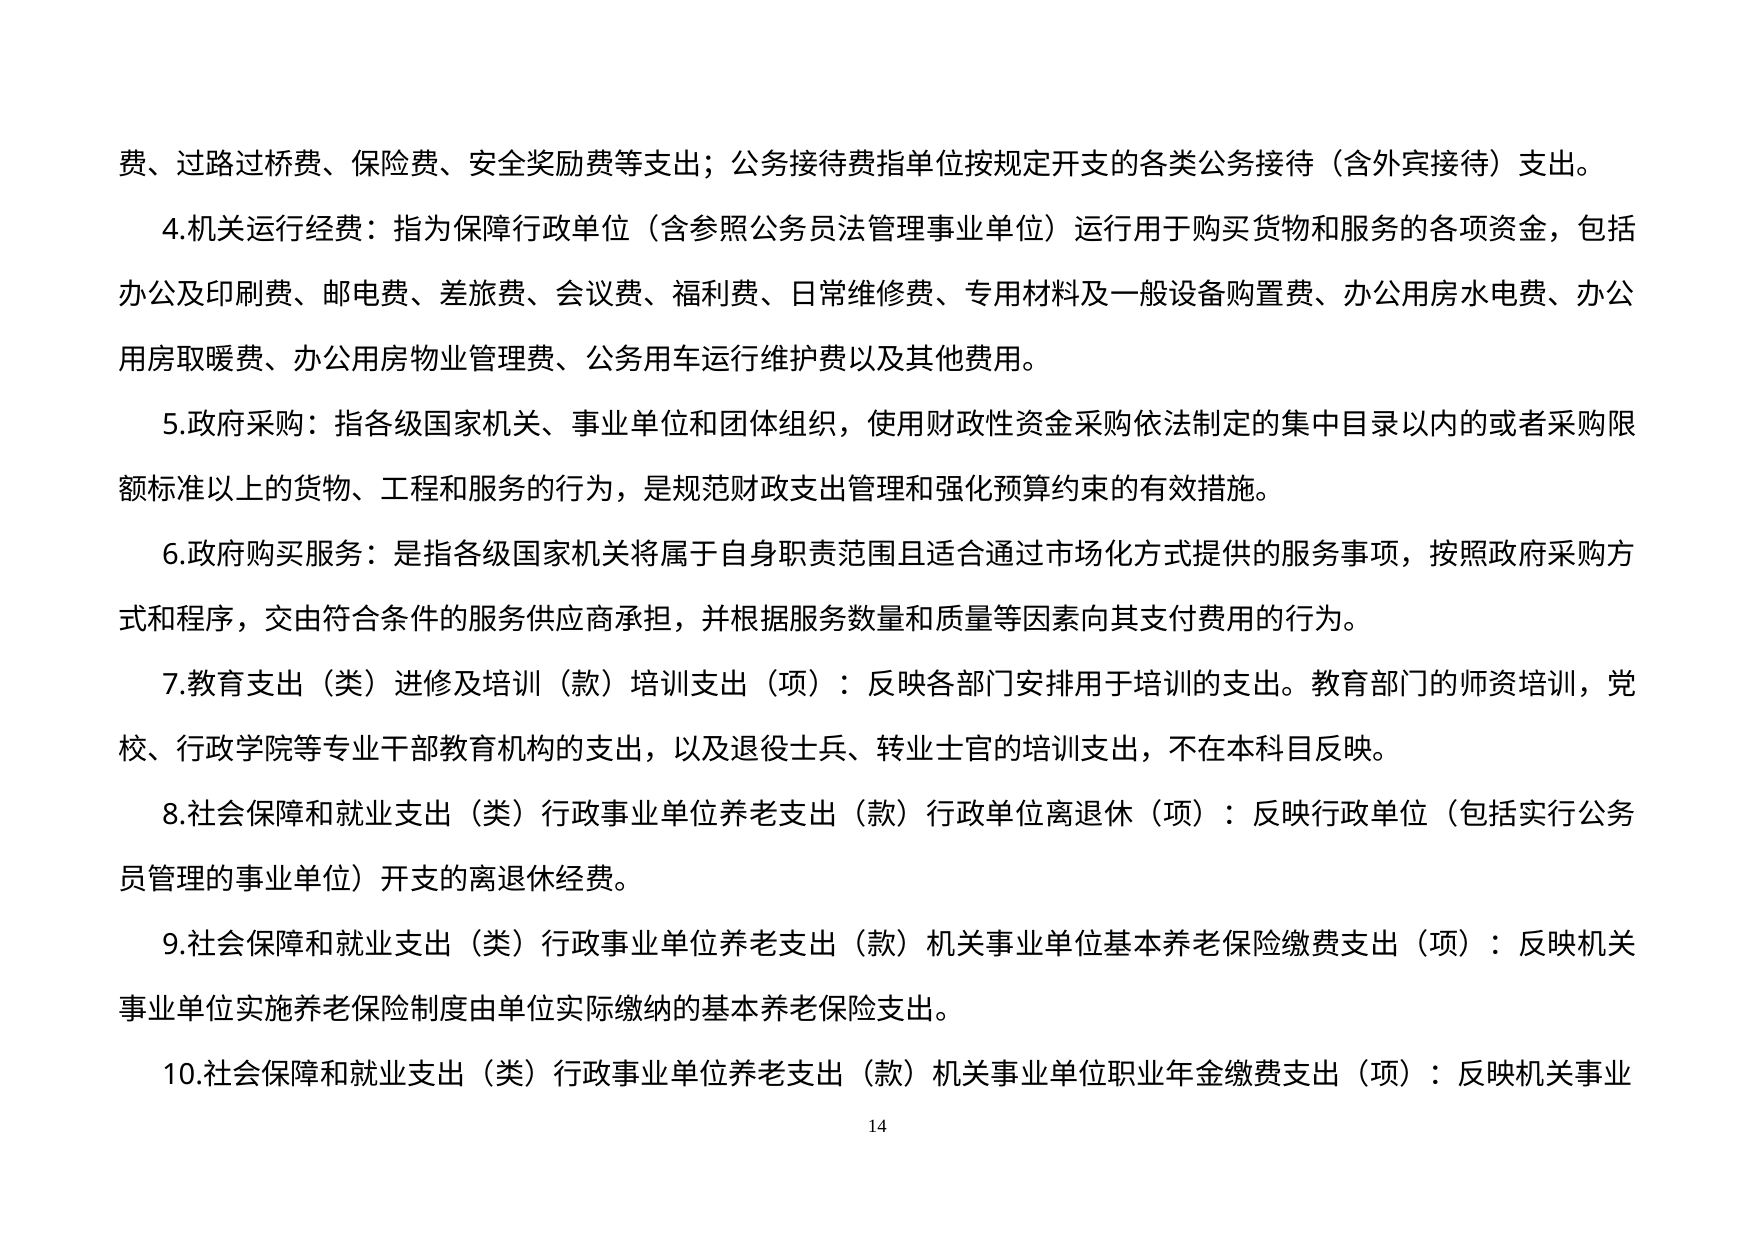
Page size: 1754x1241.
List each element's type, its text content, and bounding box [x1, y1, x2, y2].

text 7.教育支出（类）进修及培训（款）培训支出（项）：反映各部门安排用于培训的支出。教育部门的师资培训，党校、行政学院等专业干部教育机构的支出，以及退役士兵、转业士官的培训支出，不在本科目反映。 [118, 649, 1636, 779]
text 6.政府购买服务：是指各级国家机关将属于自身职责范围且适合通过市场化方式提供的服务事项，按照政府采购方式和程序，交由符合条件的服务供应商承担，并根据服务数量和质量等因素向其支付费用的行为。 [118, 519, 1636, 649]
text 4.机关运行经费：指为保障行政单位（含参照公务员法管理事业单位）运行用于购买货物和服务的各项资金，包括办公及印刷费、邮电费、差旅费、会议费、福利费、日常维修费、专用材料及一般设备购置费、办公用房水电费、办公用房取暖费、办公用房物业管理费、公务用车运行维护费以及其他费用。 [118, 194, 1636, 389]
text 5.政府采购：指各级国家机关、事业单位和团体组织，使用财政性资金采购依法制定的集中目录以内的或者采购限额标准以上的货物、工程和服务的行为，是规范财政支出管理和强化预算约束的有效措施。 [118, 389, 1636, 519]
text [118, 1039, 1636, 1104]
text 9.社会保障和就业支出（类）行政事业单位养老支出（款）机关事业单位基本养老保险缴费支出（项）：反映机关事业单位实施养老保险制度由单位实际缴纳的基本养老保险支出。 [118, 909, 1636, 1039]
text 8.社会保障和就业支出（类）行政事业单位养老支出（款）行政单位离退休（项）：反映行政单位（包括实行公务员管理的事业单位）开支的离退休经费。 [118, 779, 1636, 909]
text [118, 129, 1636, 194]
